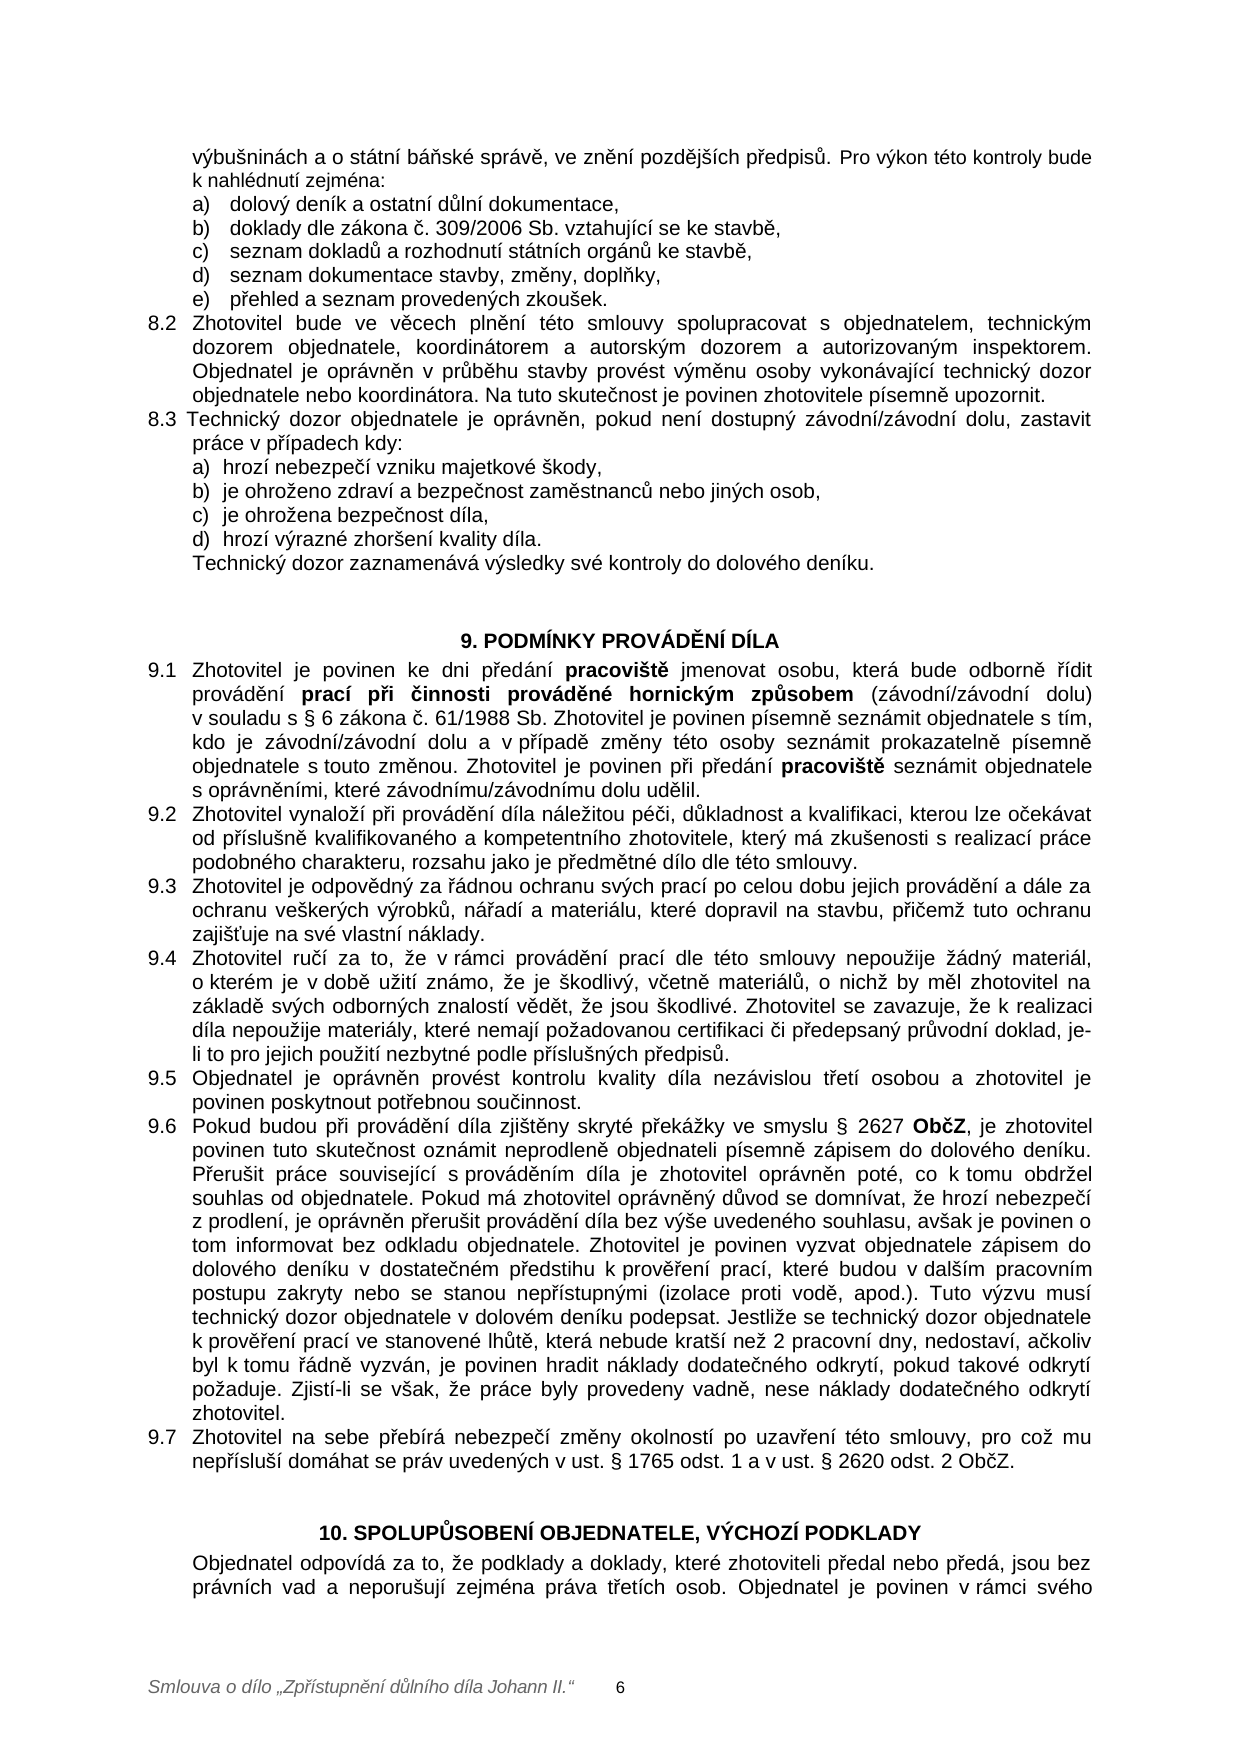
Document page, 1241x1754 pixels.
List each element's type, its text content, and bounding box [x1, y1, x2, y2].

text 9.2 Zhotovitel vynaloží při provádění díla náležitou péči, důkladnost a kvalifikaci, kterou lze očekávat od příslušně kvalifikovaného a kompetentního zhotovitele, který má zkušenosti s realizací práce podobného charakteru, rozsahu jako je předmětné dílo dle této smlouvy. [148, 802, 1093, 874]
list přehled a seznam provedených zkoušek. [192, 287, 1093, 311]
list dolový deník a ostatní důlní dokumentace, [192, 191, 1093, 215]
text 8.3 Technický dozor objednatele je oprávněn, pokud není dostupný závodní/závodní dolu, zastavit práce v případech kdy: [148, 407, 1093, 455]
text 9.4 Zhotovitel ručí za to, že v rámci provádění prací dle této smlouvy nepoužije žádný materiál, o kterém je v době užití známo, že je škodlivý, včetně materiálů, o nichž by měl zhotovitel na základě svých odborných znalostí vědět, že jsou škodlivé. Zhotovitel se zavazuje, že k realizaci díla nepoužije materiály, které nemají požadovanou certifikaci či předepsaný průvodní doklad, je-li to pro jejich použití nezbytné podle příslušných předpisů. [148, 946, 1093, 1066]
list hrozí nebezpečí vzniku majetkové škody, [192, 455, 1093, 479]
text 9.3 Zhotovitel je odpovědný za řádnou ochranu svých prací po celou dobu jejich provádění a dále za ochranu veškerých výrobků, nářadí a materiálu, které dopravil na stavbu, přičemž tuto ochranu zajišťuje na své vlastní náklady. [148, 874, 1093, 946]
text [192, 1551, 1093, 1599]
list je ohroženo zdraví a bezpečnost zaměstnanců nebo jiných osob, [192, 479, 1093, 503]
text 9.5 Objednatel je oprávněn provést kontrolu kvality díla nezávislou třetí osobou a zhotovitel je povinen poskytnout potřebnou součinnost. [148, 1066, 1093, 1113]
list je ohrožena bezpečnost díla, [192, 503, 1093, 527]
text 8.2 Zhotovitel bude ve věcech plnění této smlouvy spolupracovat s objednatelem, technickým dozorem objednatele, koordinátorem a autorským dozorem a autorizovaným inspektorem. Objednatel je oprávněn v průběhu stavby provést výměnu osoby vykonávající technický dozor objednatele nebo koordinátora. Na tuto skutečnost je povinen zhotovitele písemně upozornit. [148, 311, 1093, 407]
subtitle 9. PODMÍNKY PROVÁDĚNÍ DÍLA [148, 628, 1093, 652]
text 9.6 Pokud budou při provádění díla zjištěny skryté překážky ve smyslu § 2627 ObčZ, je zhotovitel povinen tuto skutečnost oznámit neprodleně objednateli písemně zápisem do dolového deníku. Přerušit práce související s prováděním díla je zhotovitel oprávněn poté, co k tomu obdržel souhlas od objednatele. Pokud má zhotovitel oprávněný důvod se domnívat, že hrozí nebezpečí z prodlení, je oprávněn přerušit provádění díla bez výše uvedeného souhlasu, avšak je povinen o tom informovat bez odkladu objednatele. Zhotovitel je povinen vyzvat objednatele zápisem do dolového deníku v dostatečném předstihu k prověření prací, které budou v dalším pracovním postupu zakryty nebo se stanou nepřístupnými (izolace proti vodě, apod.). Tuto výzvu musí technický dozor objednatele v dolovém deníku podepsat. Jestliže se technický dozor objednatele k prověření prací ve stanovené lhůtě, která nebude kratší než 2 pracovní dny, nedostaví, ačkoliv byl k tomu řádně vyzván, je povinen hradit náklady dodatečného odkrytí, pokud takové odkrytí požaduje. Zjistí-li se však, že práce byly provedeny vadně, nese náklady dodatečného odkrytí zhotovitel. [148, 1113, 1093, 1425]
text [148, 145, 1093, 191]
list seznam dokumentace stavby, změny, doplňky, [192, 263, 1093, 287]
text 10. SPOLUPŮSOBENÍ OBJEDNATELE, VÝCHOZÍ PODKLADY [148, 1521, 1093, 1545]
list doklady dle zákona č. 309/2006 Sb. vztahující se ke stavbě, [192, 215, 1093, 239]
list hrozí výrazné zhoršení kvality díla. [192, 527, 1093, 551]
list seznam dokladů a rozhodnutí státních orgánů ke stavbě, [192, 239, 1093, 263]
text Technický dozor zaznamenává výsledky své kontroly do dolového deníku. [192, 551, 1093, 575]
text 9.1 Zhotovitel je povinen ke dni předání pracoviště jmenovat osobu, která bude odborně řídit provádění prací při činnosti prováděné hornickým způsobem (závodní/závodní dolu) v souladu s § 6 zákona č. 61/1988 Sb. Zhotovitel je povinen písemně seznámit objednatele s tím, kdo je závodní/závodní dolu a v případě změny této osoby seznámit prokazatelně písemně objednatele s touto změnou. Zhotovitel je povinen při předání pracoviště seznámit objednatele s oprávněními, které závodnímu/závodnímu dolu udělil. [148, 658, 1093, 802]
text 9.7 Zhotovitel na sebe přebírá nebezpečí změny okolností po uzavření této smlouvy, pro což mu nepřísluší domáhat se práv uvedených v ust. § 1765 odst. 1 a v ust. § 2620 odst. 2 ObčZ. [148, 1425, 1093, 1473]
